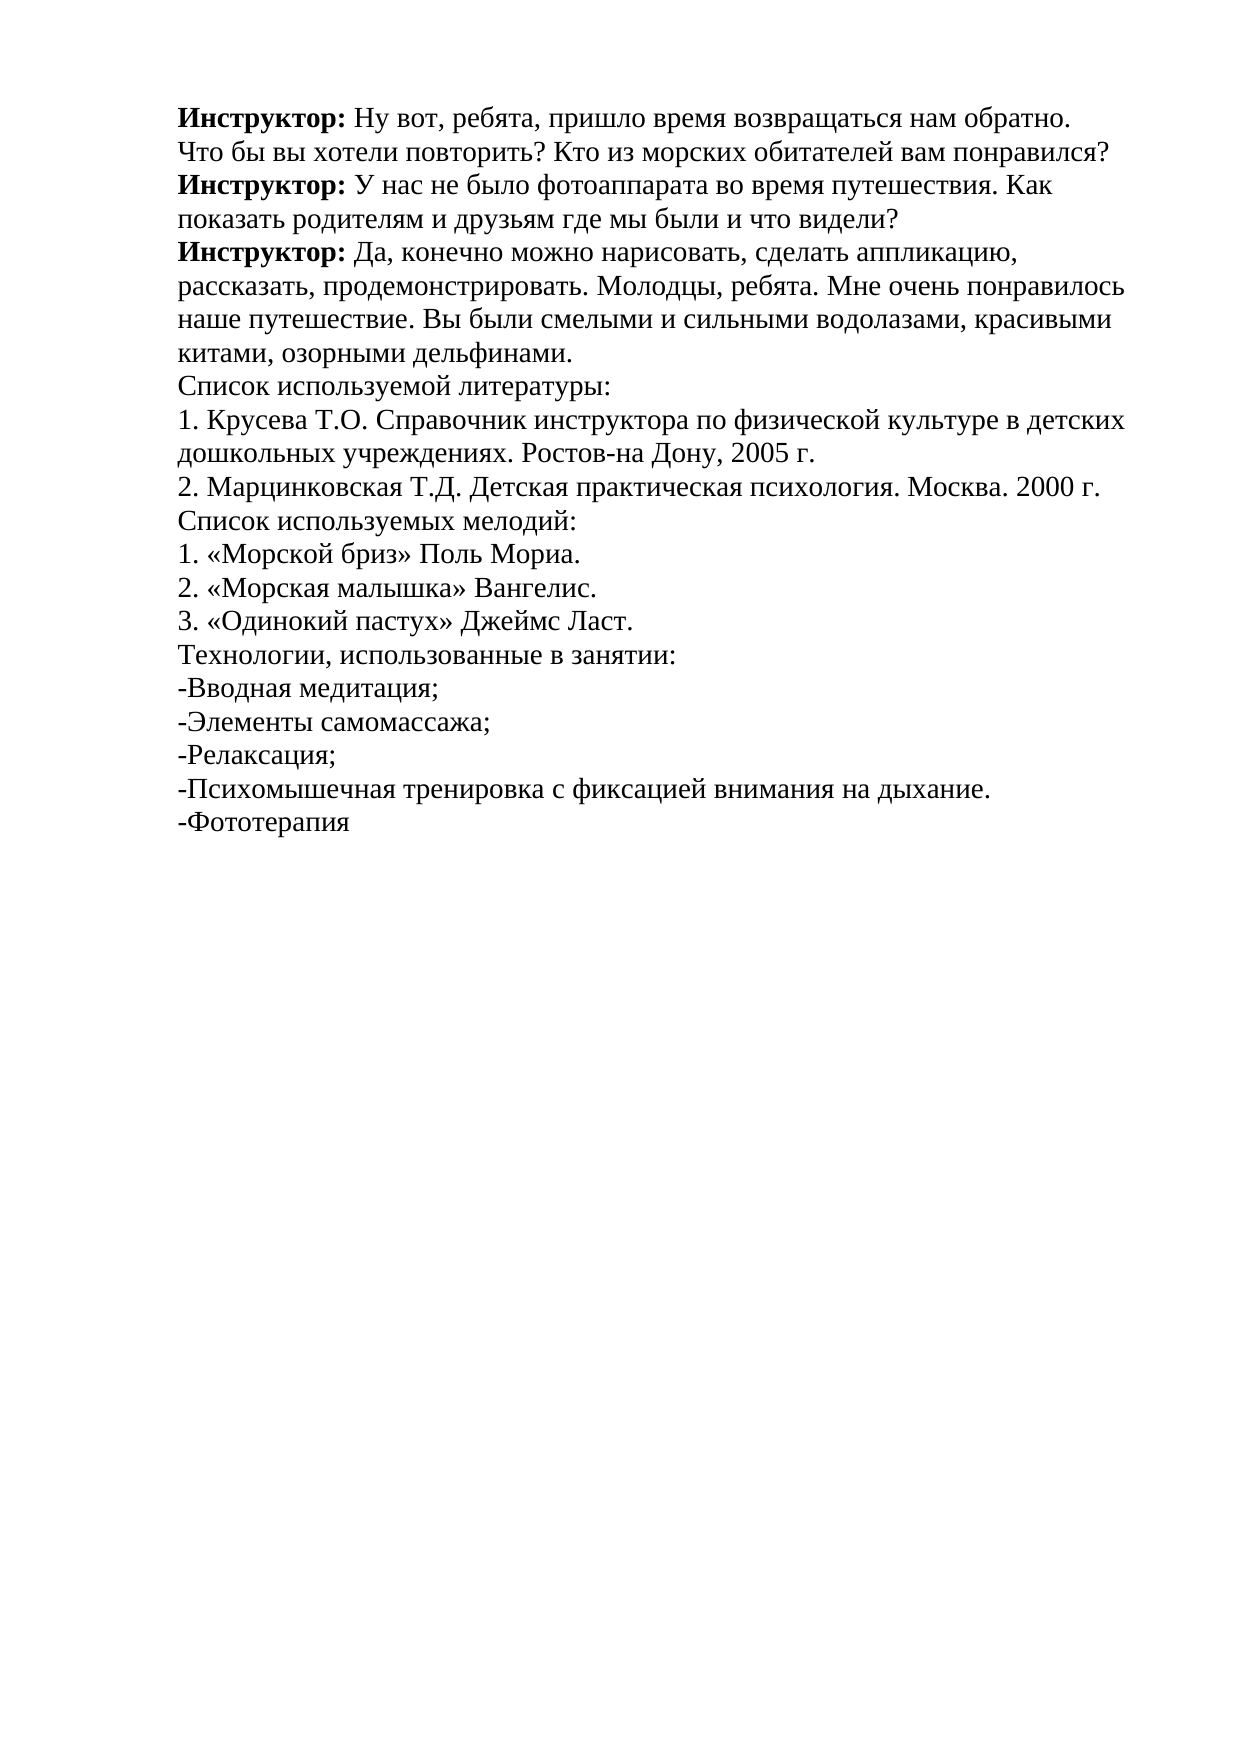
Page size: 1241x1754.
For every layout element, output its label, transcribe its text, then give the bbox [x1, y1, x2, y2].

text 2. «Морская малышка» Вангелис. [177, 570, 1152, 603]
text 1. Крусева Т.О. Справочник инструктора по физической культуре в детских дошкольных учреждениях. Ростов-на Дону, 2005 г. [177, 402, 1152, 469]
text -Вводная медитация; [177, 670, 1152, 704]
text -Фототерапия [177, 804, 1152, 838]
text Список используемой литературы: [177, 368, 1152, 402]
text Инструктор: Ну вот, ребята, пришло время возвращаться нам обратно. [177, 100, 1152, 134]
text 1. «Морской бриз» Поль Мориа. [177, 536, 1152, 570]
text Инструктор: Да, конечно можно нарисовать, сделать аппликацию, рассказать, продемонстрировать. Молодцы, ребята. Мне очень понравилось наше путешествие. Вы были смелыми и сильными водолазами, красивыми китами, озорными дельфинами. [177, 234, 1152, 368]
text Список используемых мелодий: [177, 503, 1152, 536]
text 3. «Одинокий пастух» Джеймс Ласт. [177, 603, 1152, 637]
text -Психомышечная тренировка с фиксацией внимания на дыхание. [177, 771, 1152, 804]
text -Элементы самомассажа; [177, 704, 1152, 737]
text Что бы вы хотели повторить? Кто из морских обитателей вам понравился? [177, 134, 1152, 167]
text Инструктор: У нас не было фотоаппарата во время путешествия. Как показать родителям и друзьям где мы были и что видели? [177, 167, 1152, 234]
text -Релаксация; [177, 737, 1152, 771]
text Технологии, использованные в занятии: [177, 637, 1152, 670]
text 2. Марцинковская Т.Д. Детская практическая психология. Москва. 2000 г. [177, 469, 1152, 503]
